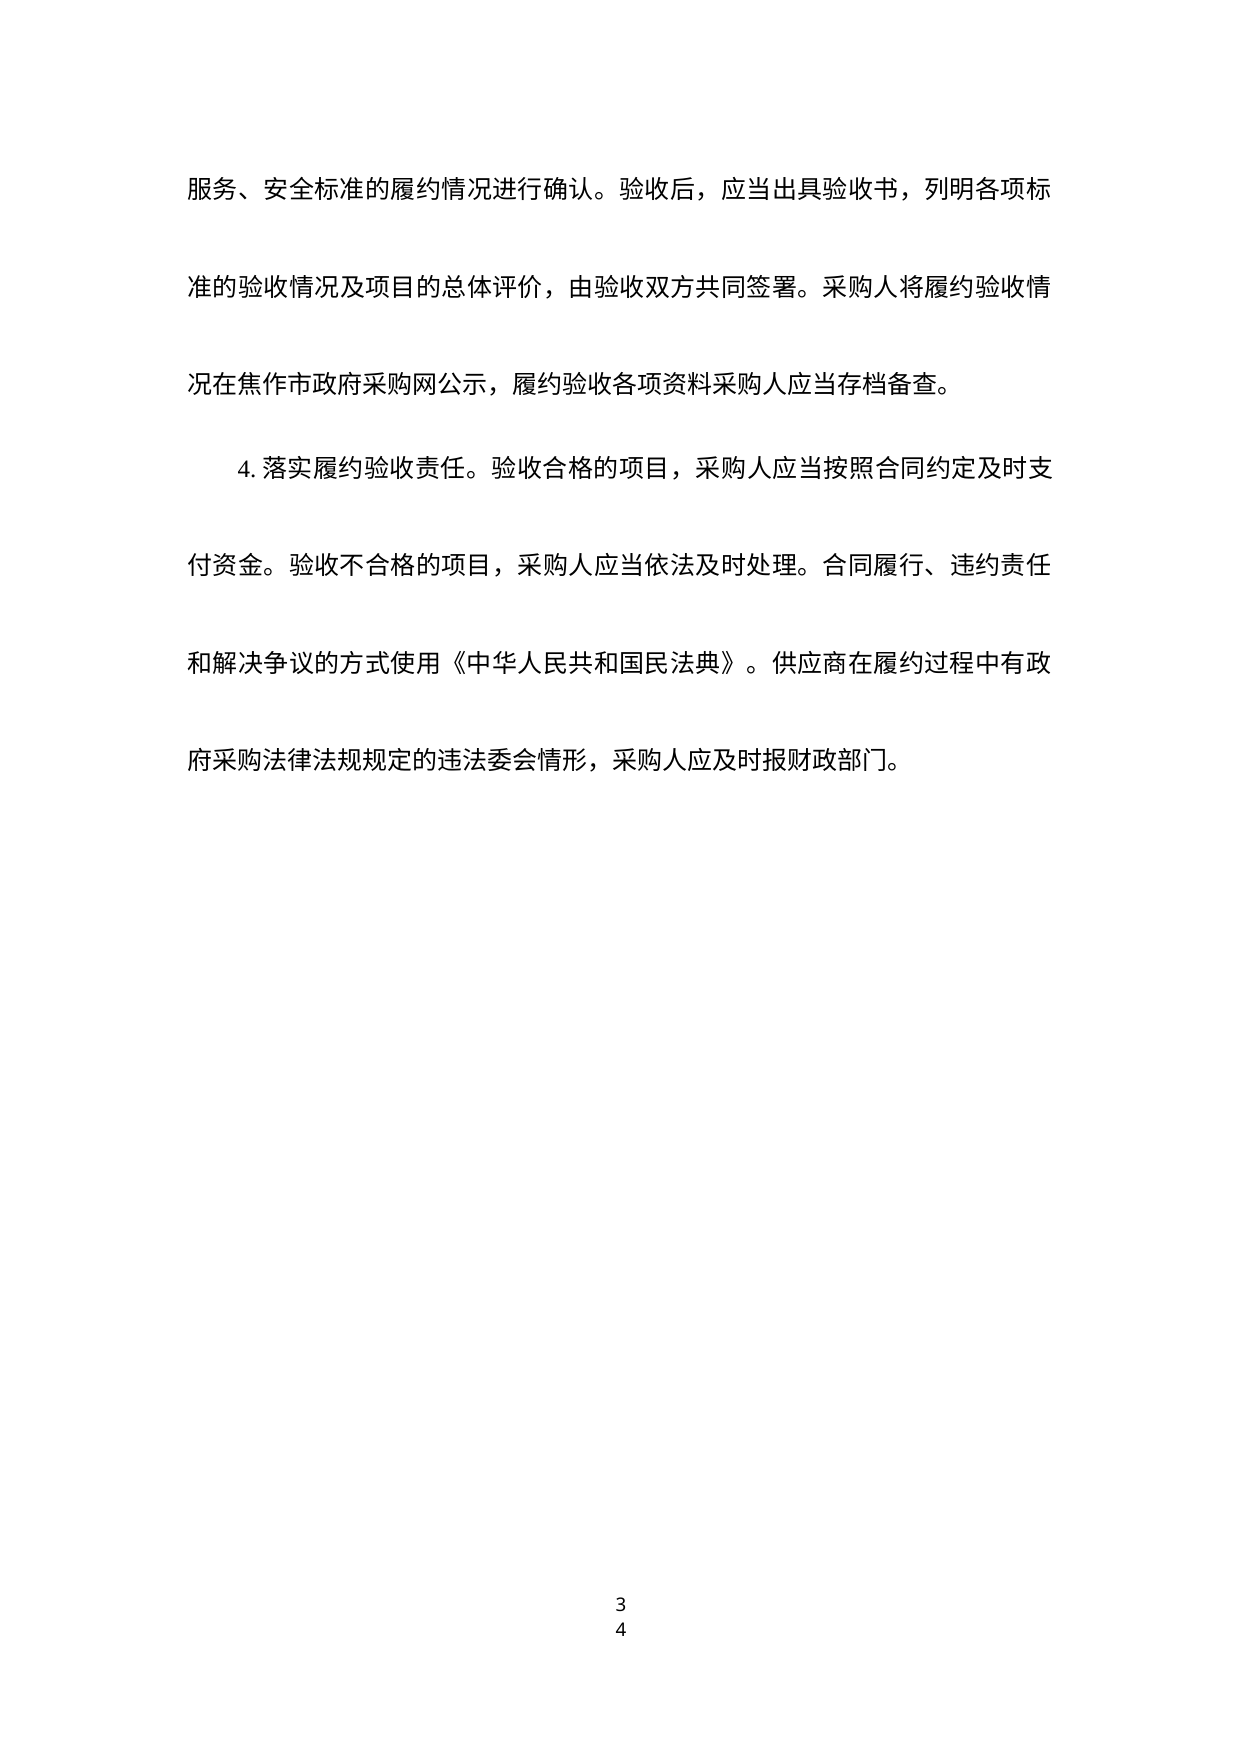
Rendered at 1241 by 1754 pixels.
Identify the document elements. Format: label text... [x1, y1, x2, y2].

list 落实履约验收责任。验收合格的项目，采购人应当按照合同约定及时支付资金。验收不合格的项目，采购人应当依法及时处理。合同履行、违约责任和解决争议的方式使用《中华人民共和国民法典》。供应商在履约过程中有政府采购法律法规规定的违法委会情形，采购人应及时报财政部门。 [187, 434, 1053, 791]
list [187, 156, 1053, 416]
